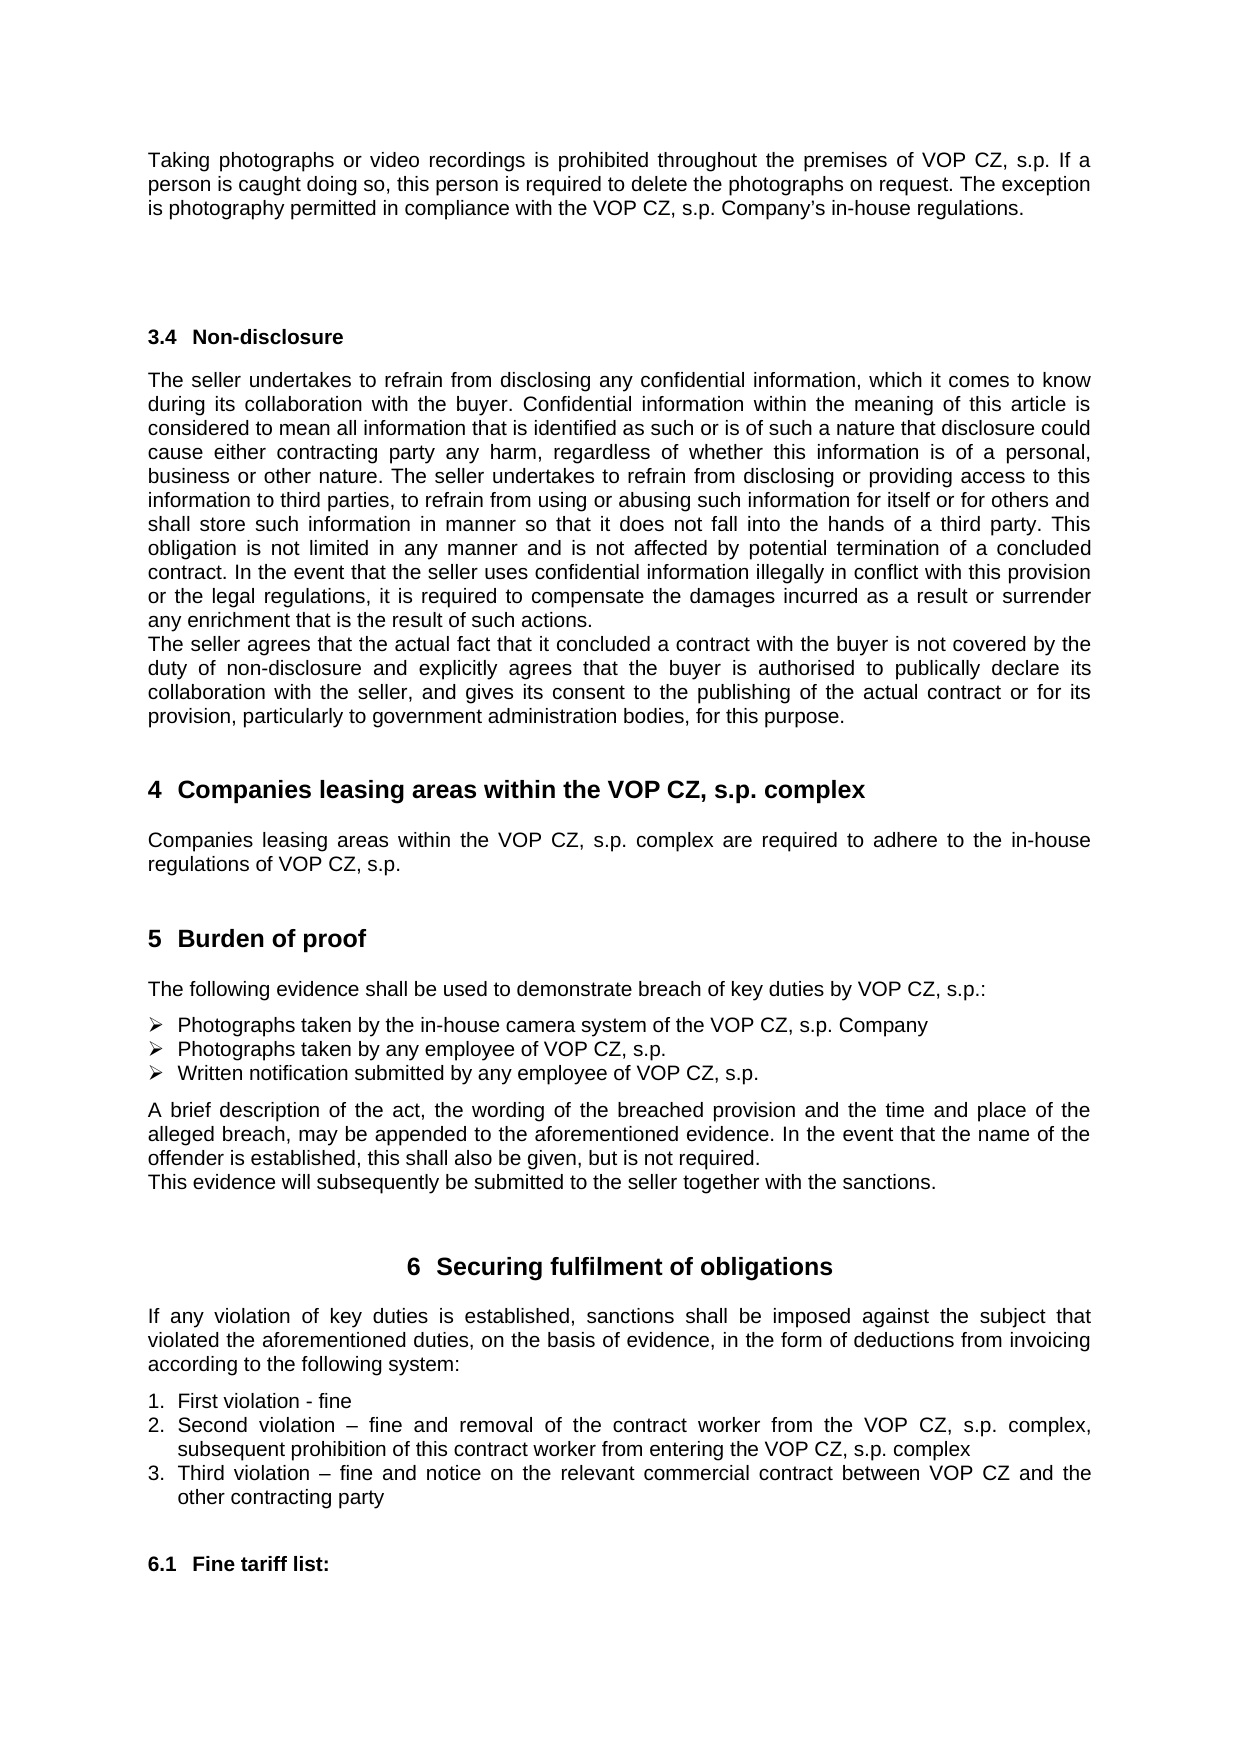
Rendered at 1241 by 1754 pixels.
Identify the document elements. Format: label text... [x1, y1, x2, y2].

text If any violation of key duties is established, sanctions shall be imposed against the subject that violated the aforementioned duties, on the basis of evidence, in the form of deductions from invoicing according to the following system: [148, 1304, 1093, 1376]
text Photographs taken by any employee of VOP CZ, s.p. [148, 1037, 1093, 1061]
text Taking photographs or video recordings is prohibited throughout the premises of VOP CZ, s.p. If a person is caught doing so, this person is required to delete the photographs on request. The exception is photography permitted in compliance with the VOP CZ, s.p. Company’s in-house regulations. [148, 148, 1093, 219]
subtitle Securing fulfilment of obligations [148, 1252, 1093, 1280]
text Written notification submitted by any employee of VOP CZ, s.p. [148, 1061, 1093, 1085]
text Companies leasing areas within the VOP CZ, s.p. complex are required to adhere to the in-house regulations of VOP CZ, s.p. [148, 828, 1093, 876]
subtitle Non-disclosure [148, 325, 1093, 349]
subtitle Burden of proof [148, 924, 1093, 953]
text A brief description of the act, the wording of the breached provision and the time and place of the alleged breach, may be appended to the aforementioned evidence. In the event that the name of the offender is established, this shall also be given, but is not required. [148, 1098, 1093, 1169]
subtitle Companies leasing areas within the VOP CZ, s.p. complex [148, 775, 1093, 804]
text This evidence will subsequently be submitted to the seller together with the sanctions. [148, 1169, 1093, 1193]
subtitle Fine tariff list: [148, 1552, 1093, 1576]
text Photographs taken by the in-house camera system of the VOP CZ, s.p. Company [148, 1013, 1093, 1037]
text The following evidence shall be used to demonstrate breach of key duties by VOP CZ, s.p.: [148, 977, 1093, 1001]
list First violation - fine [148, 1389, 1093, 1413]
list Third violation – fine and notice on the relevant commercial contract between VOP CZ and the other contracting party [148, 1461, 1093, 1508]
list Second violation – fine and removal of the contract worker from the VOP CZ, s.p. complex, subsequent prohibition of this contract worker from entering the VOP CZ, s.p. complex [148, 1413, 1093, 1461]
text The seller undertakes to refrain from disclosing any confidential information, which it comes to know during its collaboration with the buyer. Confidential information within the meaning of this article is considered to mean all information that is identified as such or is of such a nature that disclosure could cause either contracting party any harm, regardless of whether this information is of a personal, business or other nature. The seller undertakes to refrain from disclosing or providing access to this information to third parties, to refrain from using or abusing such information for itself or for others and shall store such information in manner so that it does not fall into the hands of a third party. This obligation is not limited in any manner and is not affected by potential termination of a concluded contract. In the event that the seller uses confidential information illegally in conflict with this provision or the legal regulations, it is required to compensate the damages incurred as a result or surrender any enrichment that is the result of such actions. [148, 368, 1093, 632]
text The seller agrees that the actual fact that it concluded a contract with the buyer is not covered by the duty of non-disclosure and explicitly agrees that the buyer is authorised to publically declare its collaboration with the seller, and gives its consent to the publishing of the actual contract or for its provision, particularly to government administration bodies, for this purpose. [148, 632, 1093, 727]
